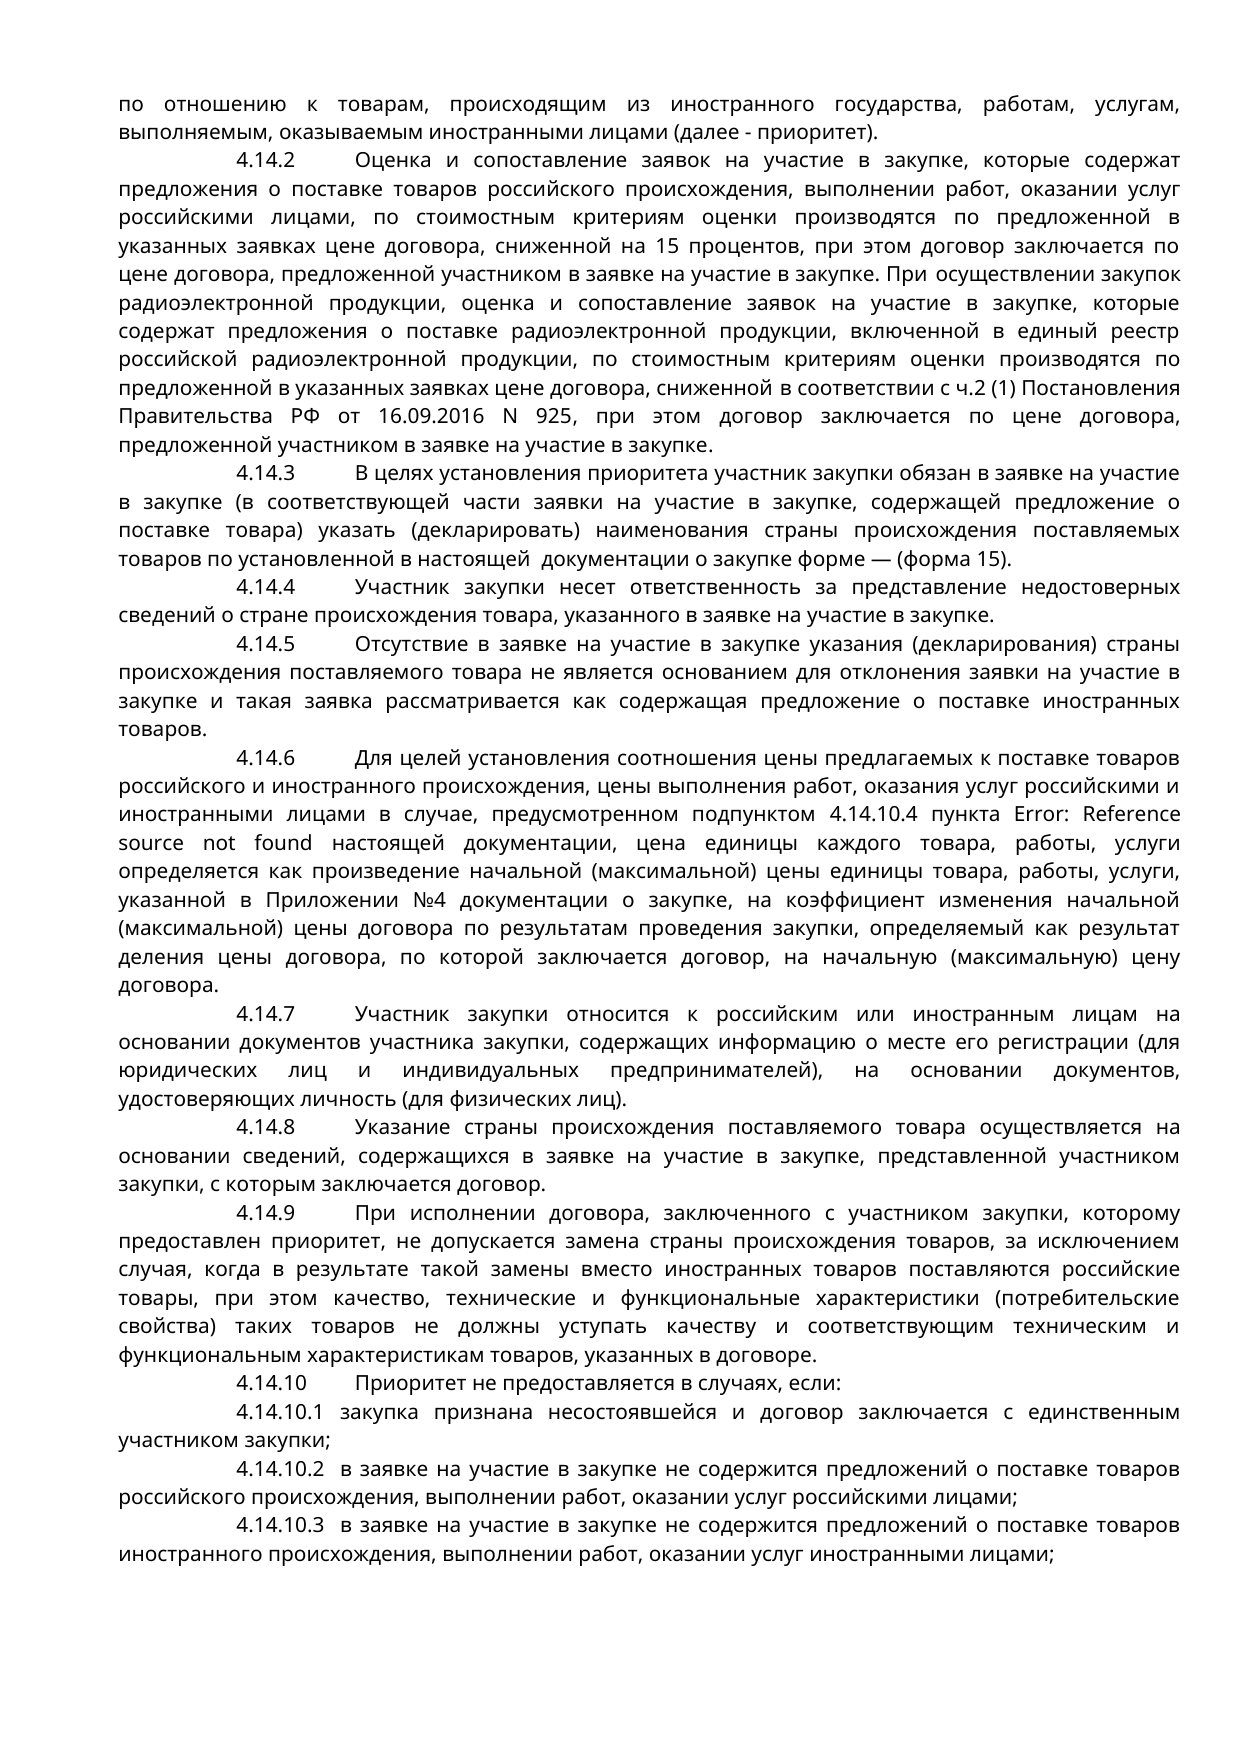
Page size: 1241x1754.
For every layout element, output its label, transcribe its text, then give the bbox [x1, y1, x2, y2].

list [118, 89, 1181, 146]
list Участник закупки относится к российским или иностранным лицам на основании документов участника закупки, содержащих информацию о месте его регистрации (для юридических лиц и индивидуальных предпринимателей), на основании документов, удостоверяющих личность (для физических лиц). [118, 999, 1181, 1112]
list Отсутствие в заявке на участие в закупке указания (декларирования) страны происхождения поставляемого товара не является основанием для отклонения заявки на участие в закупке и такая заявка рассматривается как содержащая предложение о поставке иностранных товаров. [118, 629, 1181, 743]
list Участник закупки несет ответственность за представление недостоверных сведений о стране происхождения товара, указанного в заявке на участие в закупке. [118, 572, 1181, 629]
list в заявке на участие в закупке не содержится предложений о поставке товаров российского происхождения, выполнении работ, оказании услуг российскими лицами; [118, 1454, 1181, 1511]
list В целях установления приоритета участник закупки обязан в заявке на участие в закупке (в соответствующей части заявки на участие в закупке, содержащей предложение о поставке товара) указать (декларировать) наименования страны происхождения поставляемых товаров по установленной в настоящей документации о закупке форме — (форма 15). [118, 458, 1181, 572]
list в заявке на участие в закупке не содержится предложений о поставке товаров иностранного происхождения, выполнении работ, оказании услуг иностранными лицами; [118, 1511, 1181, 1567]
list При исполнении договора, заключенного с участником закупки, которому предоставлен приоритет, не допускается замена страны происхождения товаров, за исключением случая, когда в результате такой замены вместо иностранных товаров поставляются российские товары, при этом качество, технические и функциональные характеристики (потребительские свойства) таких товаров не должны уступать качеству и соответствующим техническим и функциональным характеристикам товаров, указанных в договоре. [118, 1198, 1181, 1368]
list Приоритет не предоставляется в случаях, если: [118, 1368, 1181, 1397]
list закупка признана несостоявшейся и договор заключается с единственным участником закупки; [118, 1397, 1181, 1454]
list Оценка и сопоставление заявок на участие в закупке, которые содержат предложения о поставке товаров российского происхождения, выполнении работ, оказании услуг российскими лицами, по стоимостным критериям оценки производятся по предложенной в указанных заявках цене договора, сниженной на 15 процентов, при этом договор заключается по цене договора, предложенной участником в заявке на участие в закупке. При осуществлении закупок радиоэлектронной продукции, оценка и сопоставление заявок на участие в закупке, которые содержат предложения о поставке радиоэлектронной продукции, включенной в единый реестр российской радиоэлектронной продукции, по стоимостным критериям оценки производятся по предложенной в указанных заявках цене договора, сниженной в соответствии с ч.2 (1) Постановления Правительства РФ от 16.09.2016 N 925, при этом договор заключается по цене договора, предложенной участником в заявке на участие в закупке. [118, 146, 1181, 458]
list Указание страны происхождения поставляемого товара осуществляется на основании сведений, содержащихся в заявке на участие в закупке, представленной участником закупки, с которым заключается договор. [118, 1112, 1181, 1198]
